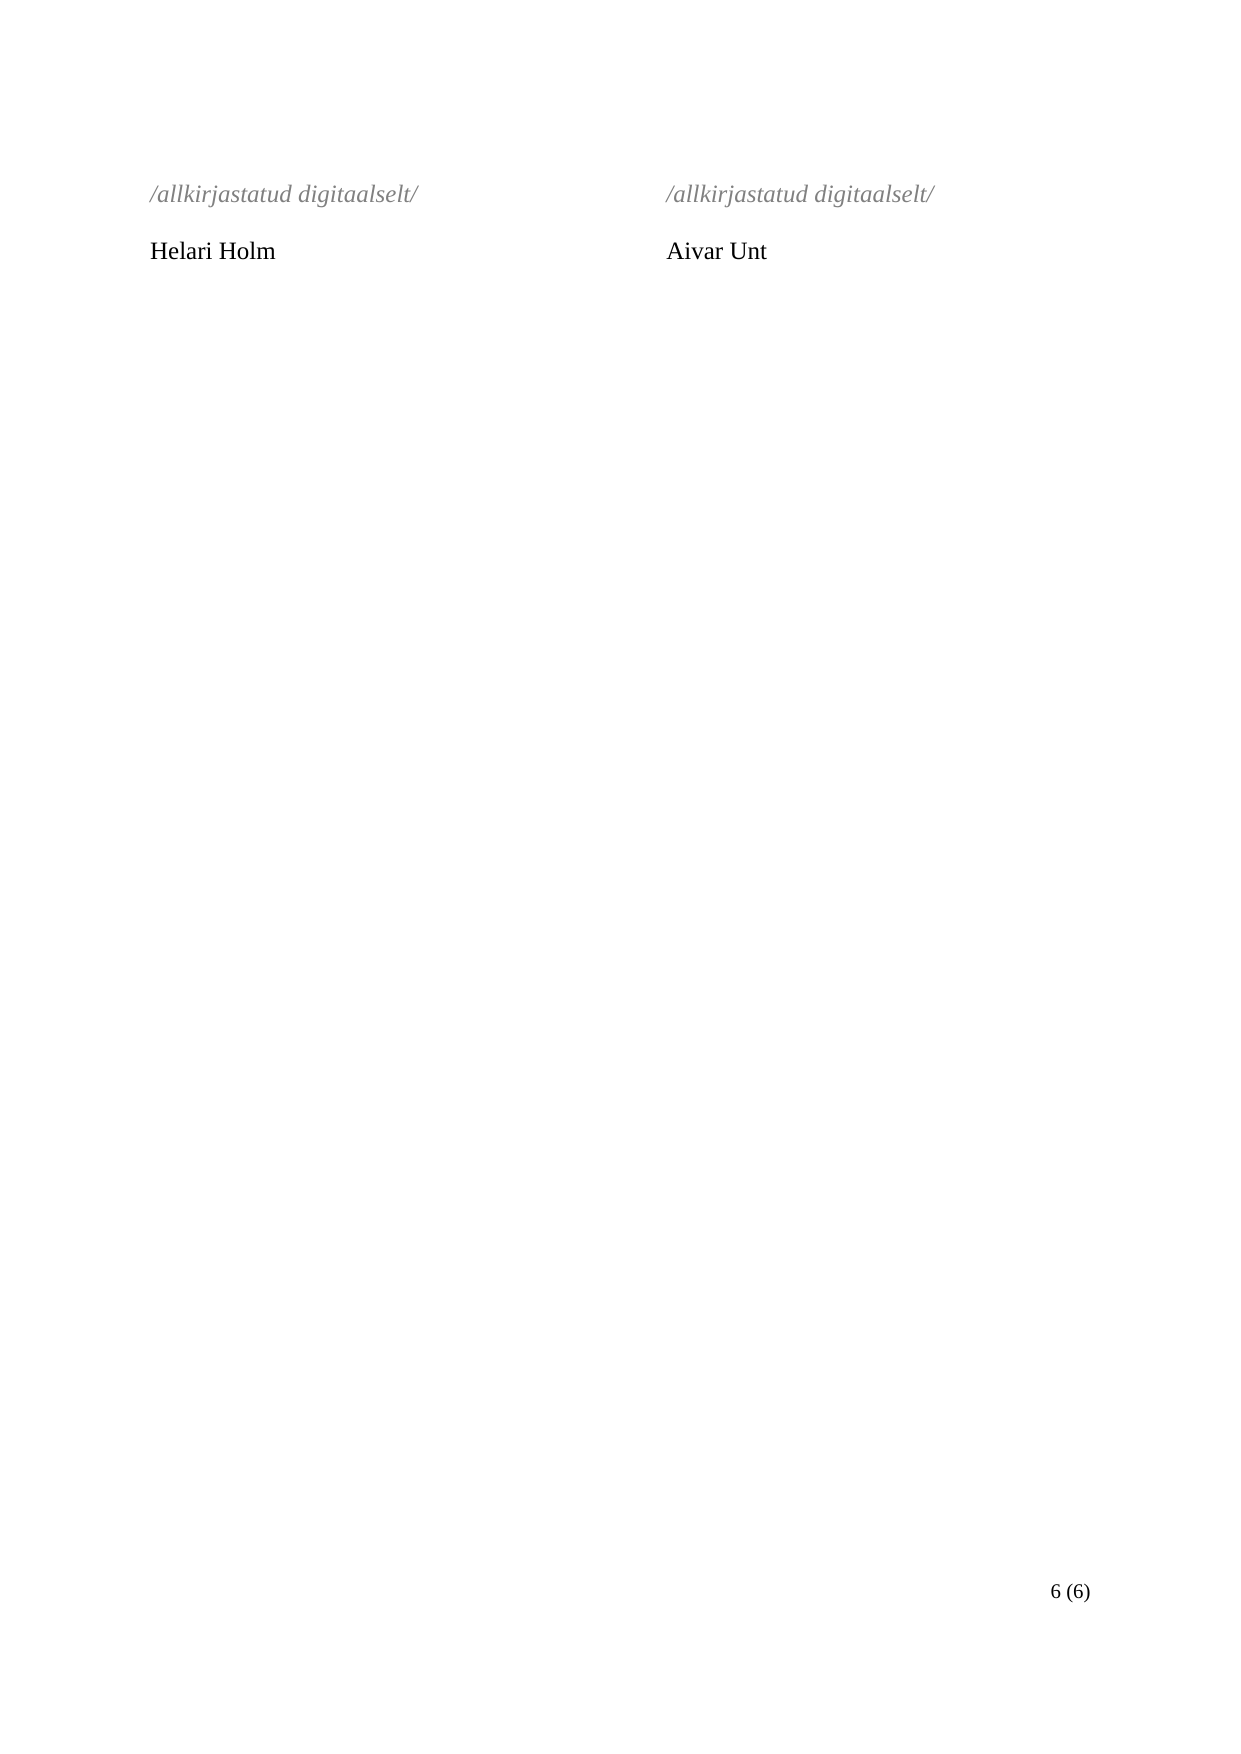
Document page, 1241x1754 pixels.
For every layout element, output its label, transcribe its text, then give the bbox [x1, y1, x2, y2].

list /allkirjastatud digitaalselt/ /allkirjastatud digitaalselt/ [150, 179, 1090, 207]
list Helari Holm Aivar Unt [150, 236, 1090, 265]
